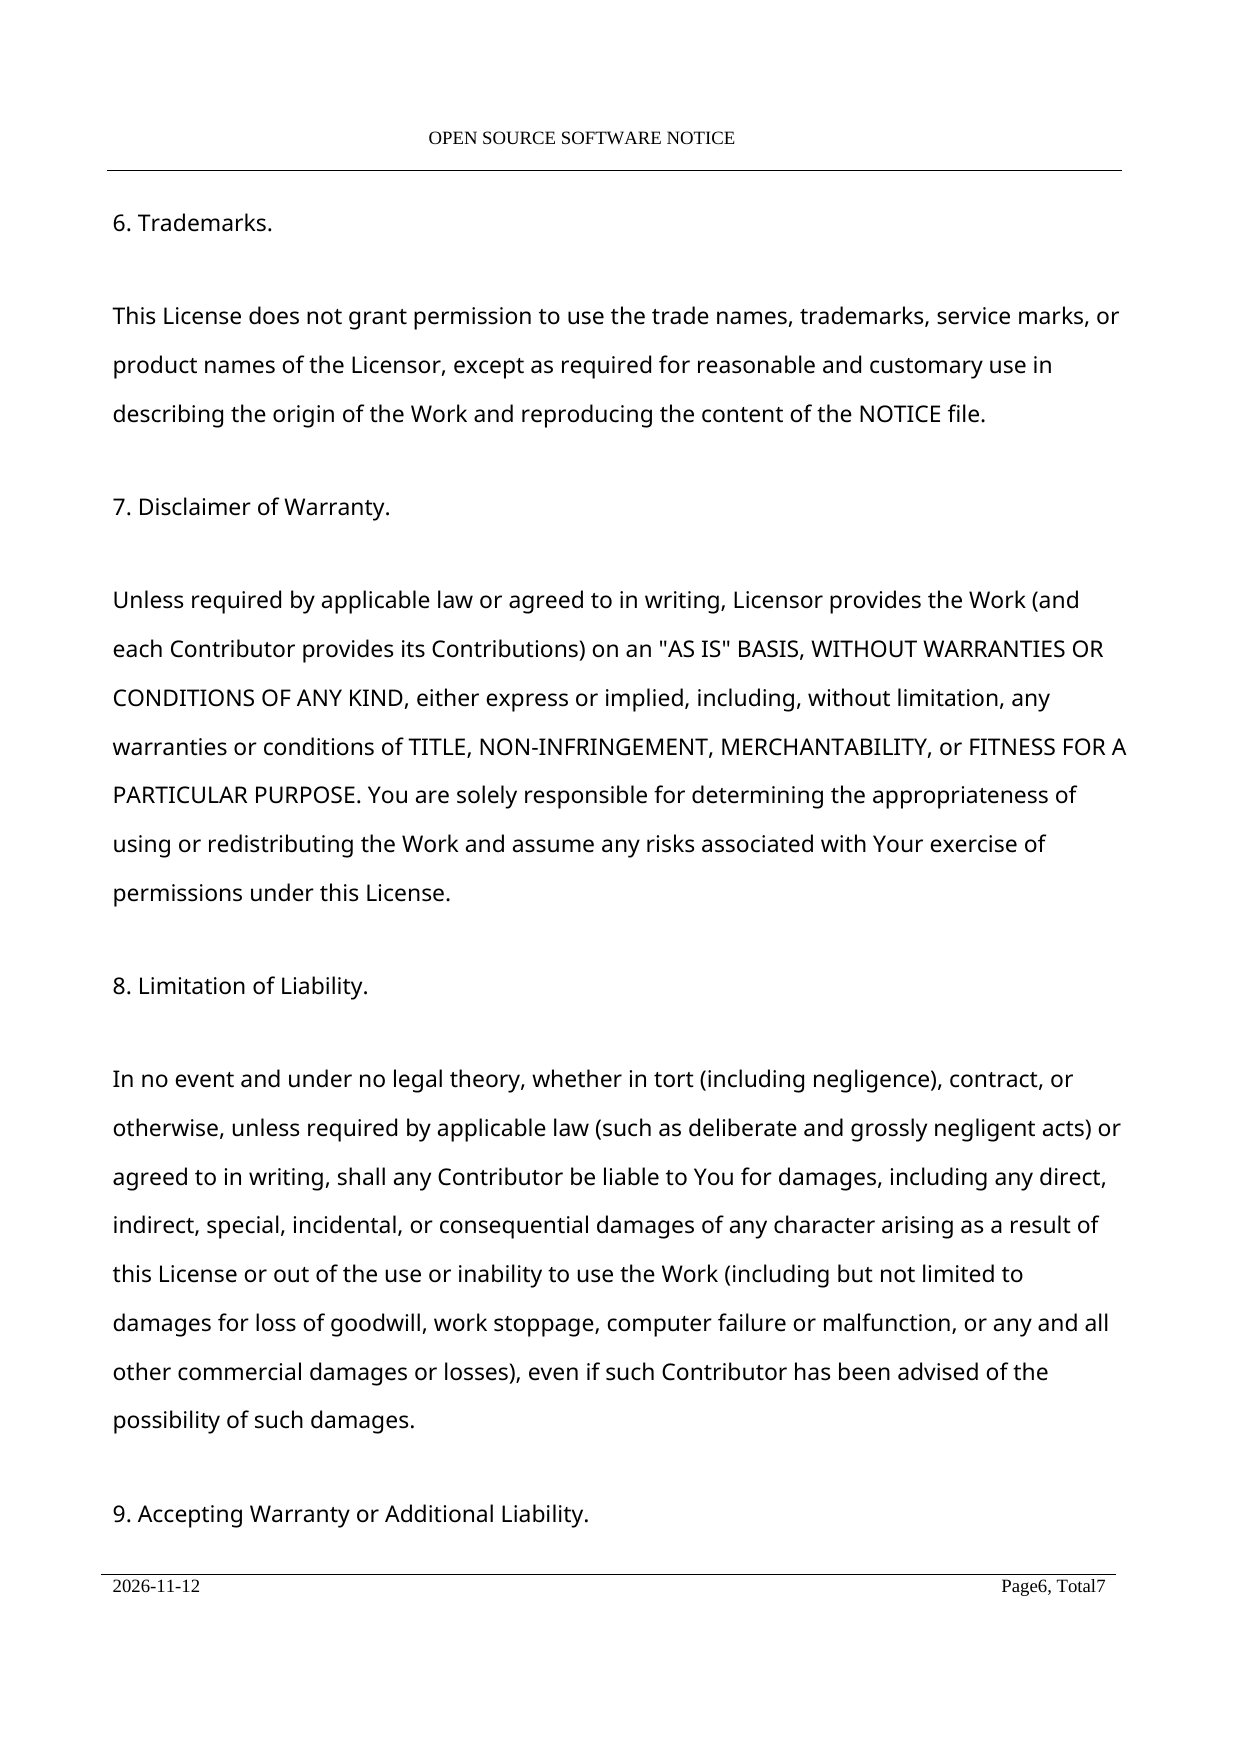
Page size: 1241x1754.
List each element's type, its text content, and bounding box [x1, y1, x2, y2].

text 8. Limitation of Liability. [112, 969, 1128, 1002]
text 6. Trademarks. [112, 206, 1128, 239]
text In no event and under no legal theory, whether in tort (including negligence), contract, or otherwise, unless required by applicable law (such as deliberate and grossly negligent acts) or agreed to in writing, shall any Contributor be liable to You for damages, including any direct, indirect, special, incidental, or consequential damages of any character arising as a result of this License or out of the use or inability to use the Work (including but not limited to damages for loss of goodwill, work stoppage, computer failure or malfunction, or any and all other commercial damages or losses), even if such Contributor has been advised of the possibility of such damages. [112, 1062, 1128, 1436]
text 7. Disclaimer of Warranty. [112, 490, 1128, 523]
text This License does not grant permission to use the trade names, trademarks, service marks, or product names of the Licensor, except as required for reasonable and customary use in describing the origin of the Work and reproducing the content of the NOTICE file. [112, 299, 1128, 429]
text Unless required by applicable law or agreed to in writing, Licensor provides the Work (and each Contributor provides its Contributions) on an "AS IS" BASIS, WITHOUT WARRANTIES OR CONDITIONS OF ANY KIND, either express or implied, including, without limitation, any warranties or conditions of TITLE, NON-INFRINGEMENT, MERCHANTABILITY, or FITNESS FOR A PARTICULAR PURPOSE. You are solely responsible for determining the appropriateness of using or redistributing the Work and assume any risks associated with Your exercise of permissions under this License. [112, 583, 1128, 908]
text 9. Accepting Warranty or Additional Liability. [112, 1497, 1128, 1529]
